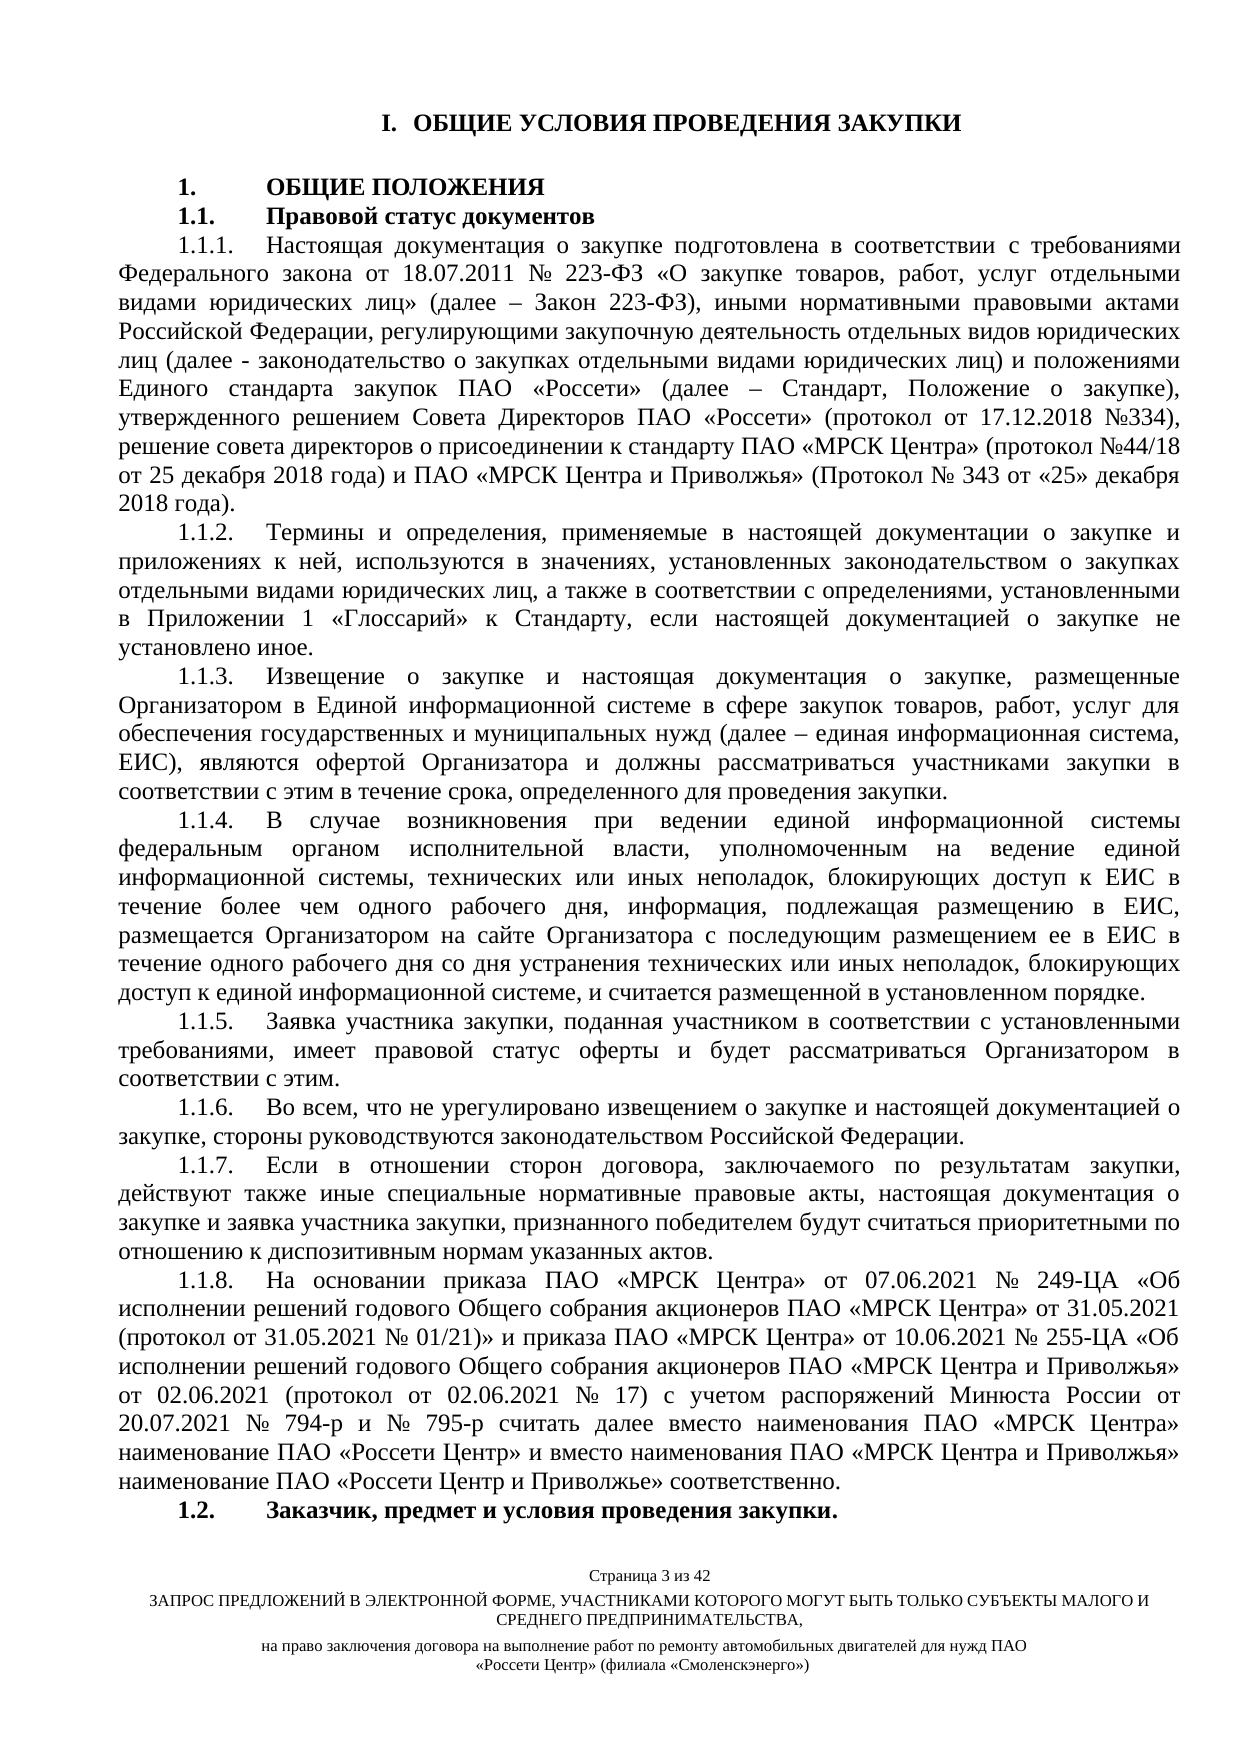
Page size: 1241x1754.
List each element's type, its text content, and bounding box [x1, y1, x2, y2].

subtitle Правовой статус документов [118, 201, 1181, 230]
list Настоящая документация о закупке подготовлена в соответствии с требованиями Федерального закона от 18.07.2011 № 223-ФЗ «О закупке товаров, работ, услуг отдельными видами юридических лиц» (далее – Закон 223-ФЗ), иными нормативными правовыми актами Российской Федерации, регулирующими закупочную деятельность отдельных видов юридических лиц (далее - законодательство о закупках отдельными видами юридических лиц) и положениями Единого стандарта закупок ПАО «Россети» (далее – Стандарт, Положение о закупке), утвержденного решением Совета Директоров ПАО «Россети» (протокол от 17.12.2018 №334), решение совета директоров о присоединении к стандарту ПАО «МРСК Центра» (протокол №44/18 от 25 декабря 2018 года) и ПАО «МРСК Центра и Приволжья» (Протокол № 343 от «25» декабря 2018 года). [118, 230, 1181, 517]
list Извещение о закупке и настоящая документация о закупке, размещенные Организатором в Единой информационной системе в сфере закупок товаров, работ, услуг для обеспечения государственных и муниципальных нужд (далее – единая информационная система, ЕИС), являются офертой Организатора и должны рассматриваться участниками закупки в соответствии с этим в течение срока, определенного для проведения закупки. [118, 661, 1181, 805]
subtitle Заказчик, предмет и условия проведения закупки. [118, 1495, 1181, 1523]
list В случае возникновения при ведении единой информационной системы федеральным органом исполнительной власти, уполномоченным на ведение единой информационной системы, технических или иных неполадок, блокирующих доступ к ЕИС в течение более чем одного рабочего дня, информация, подлежащая размещению в ЕИС, размещается Организатором на сайте Организатора с последующим размещением ее в ЕИС в течение одного рабочего дня со дня устранения технических или иных неполадок, блокирующих доступ к единой информационной системе, и считается размещенной в установленном порядке. [118, 805, 1181, 1006]
subtitle ОБЩИЕ ПОЛОЖЕНИЯ [118, 172, 1181, 201]
list Термины и определения, применяемые в настоящей документации о закупке и приложениях к ней, используются в значениях, установленных законодательством о закупках отдельными видами юридических лиц, а также в соответствии с определениями, установленными в Приложении 1 «Глоссарий» к Стандарту, если настоящей документацией о закупке не установлено иное. [118, 517, 1181, 661]
list Заявка участника закупки, поданная участником в соответствии с установленными требованиями, имеет правовой статус оферты и будет рассматриваться Организатором в соответствии с этим. [118, 1006, 1181, 1092]
subtitle ОБЩИЕ УСЛОВИЯ ПРОВЕДЕНИЯ закупки [118, 108, 1181, 137]
list На основании приказа ПАО «МРСК Центра» от 07.06.2021 № 249-ЦА «Об исполнении решений годового Общего собрания акционеров ПАО «МРСК Центра» от 31.05.2021 (протокол от 31.05.2021 № 01/21)» и приказа ПАО «МРСК Центра» от 10.06.2021 № 255-ЦА «Об исполнении решений годового Общего собрания акционеров ПАО «МРСК Центра и Приволжья» от 02.06.2021 (протокол от 02.06.2021 № 17) с учетом распоряжений Минюста России от 20.07.2021 № 794-р и № 795-р считать далее вместо наименования ПАО «МРСК Центра» наименование ПАО «Россети Центр» и вместо наименования ПАО «МРСК Центра и Приволжья» наименование ПАО «Россети Центр и Приволжье» соответственно. [118, 1265, 1181, 1495]
list Во всем, что не урегулировано извещением о закупке и настоящей документацией о закупке, стороны руководствуются законодательством Российской Федерации. [118, 1092, 1181, 1150]
list Если в отношении сторон договора, заключаемого по результатам закупки, действуют также иные специальные нормативные правовые акты, настоящая документация о закупке и заявка участника закупки, признанного победителем будут считаться приоритетными по отношению к диспозитивным нормам указанных актов. [118, 1150, 1181, 1265]
